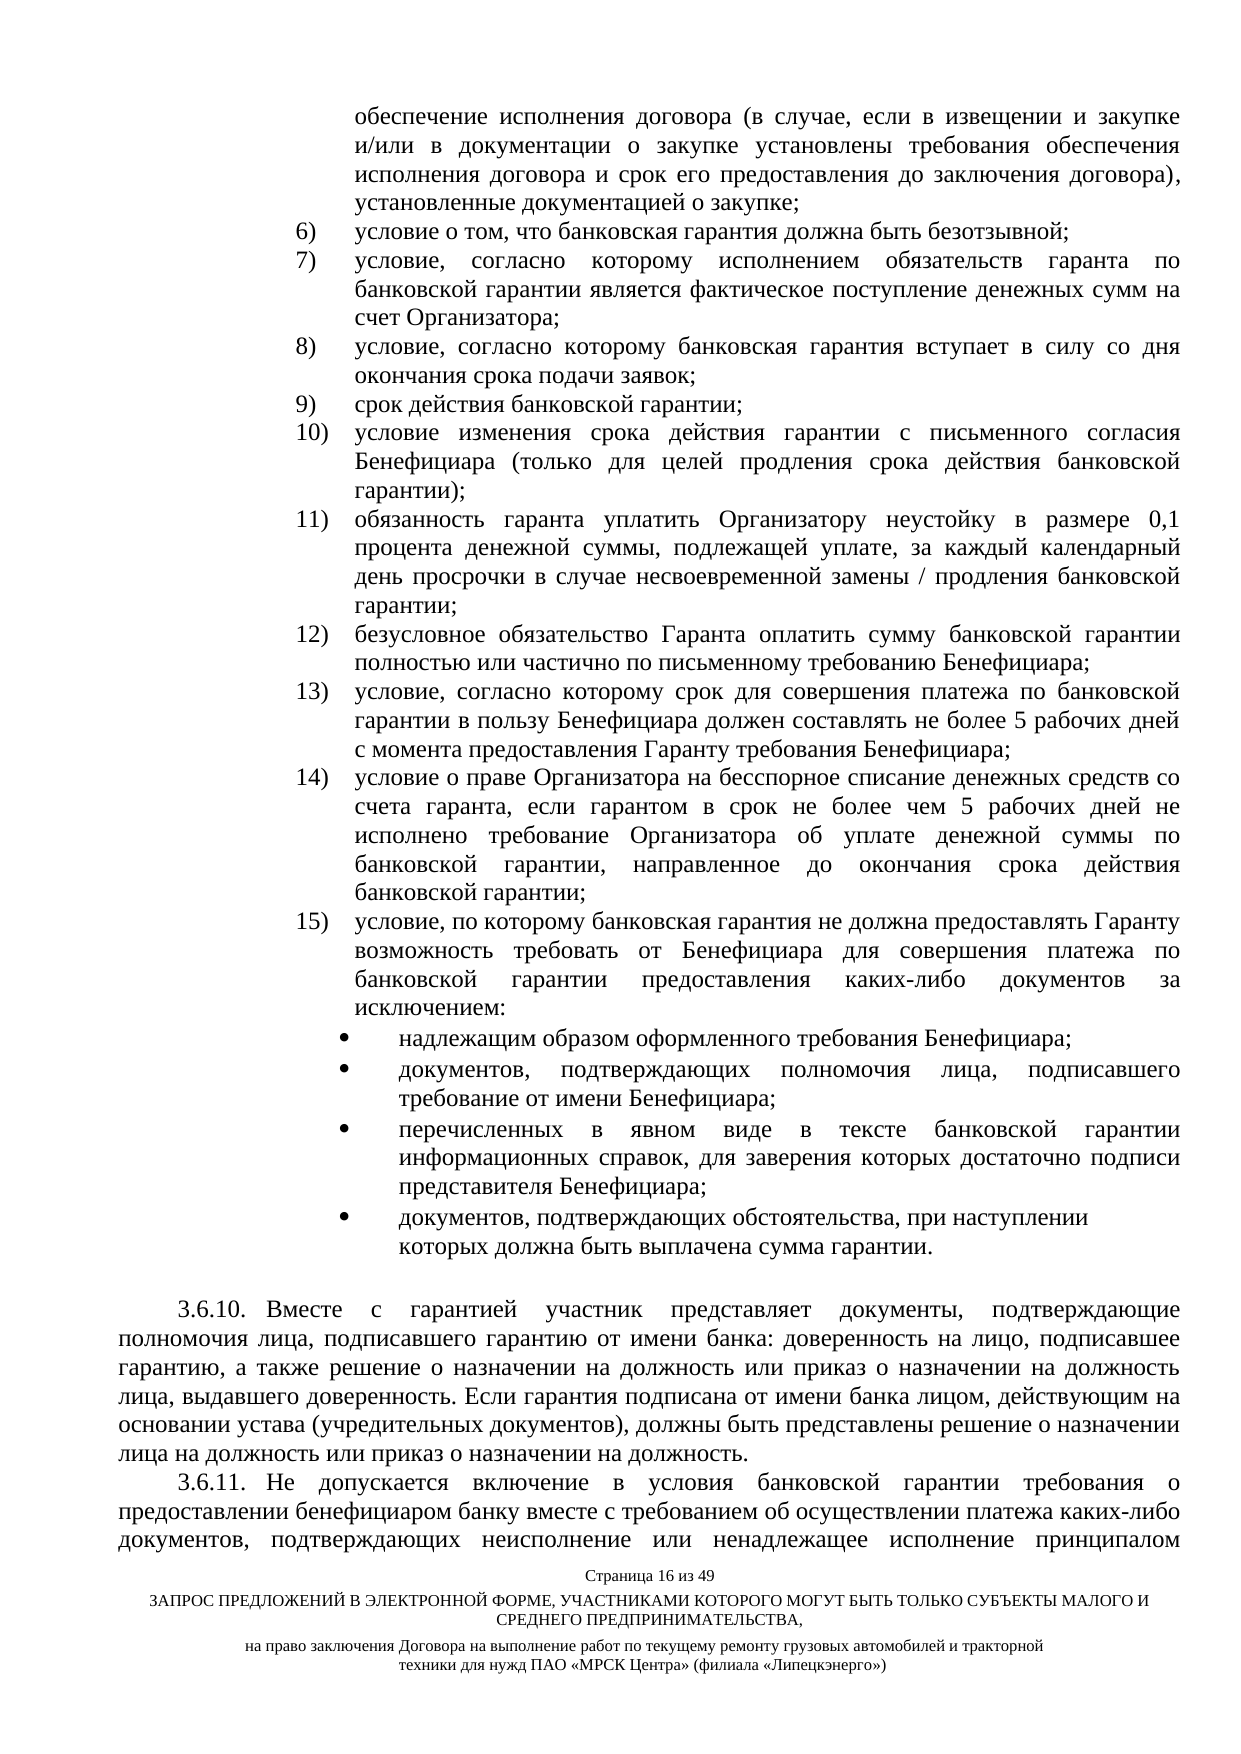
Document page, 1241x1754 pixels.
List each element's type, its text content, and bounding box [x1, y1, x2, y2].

list безусловное обязательство Гаранта оплатить сумму банковской гарантии полностью или частично по письменному требованию Бенефициара; [295, 619, 1181, 676]
list обязанность гаранта уплатить Организатору неустойку в размере 0,1 процента денежной суммы, подлежащей уплате, за каждый календарный день просрочки в случае несвоевременной замены / продления банковской гарантии; [295, 504, 1181, 619]
list условие, по которому банковская гарантия не должна предоставлять Гаранту возможность требовать от Бенефициара для совершения платежа по банковской гарантии предоставления каких-либо документов за исключением: [295, 906, 1181, 1021]
subtitle Вместе с гарантией участник представляет документы, подтверждающие полномочия лица, подписавшего гарантию от имени банка: доверенность на лицо, подписавшее гарантию, а также решение о назначении на должность или приказ о назначении на должность лица, выдавшего доверенность. Если гарантия подписана от имени банка лицом, действующим на основании устава (учредительных документов), должны быть представлены решение о назначении лица на должность или приказ о назначении на должность. [118, 1294, 1181, 1467]
list срок действия банковской гарантии; [295, 389, 1181, 417]
list условие о том, что банковская гарантия должна быть безотзывной; [295, 216, 1181, 245]
list условие, согласно которому срок для совершения платежа по банковской гарантии в пользу Бенефициара должен составлять не более 5 рабочих дней с момента предоставления Гаранту требования Бенефициара; [295, 676, 1181, 762]
list документов, подтверждающих обстоятельства, при наступлении которых должна быть выплачена сумма гарантии. [340, 1202, 1181, 1259]
list условие, согласно которому банковская гарантия вступает в силу со дня окончания срока подачи заявок; [295, 331, 1181, 389]
list перечисленных в явном виде в тексте банковской гарантии информационных справок, для заверения которых достаточно подписи представителя Бенефициара; [340, 1114, 1181, 1200]
list надлежащим образом оформленного требования Бенефициара; [340, 1023, 1181, 1052]
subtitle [118, 1467, 1181, 1553]
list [295, 101, 1181, 216]
list условие изменения срока действия гарантии с письменного согласия Бенефициара (только для целей продления срока действия банковской гарантии); [295, 417, 1181, 504]
list документов, подтверждающих полномочия лица, подписавшего требование от имени Бенефициара; [340, 1054, 1181, 1112]
list условие, согласно которому исполнением обязательств гаранта по банковской гарантии является фактическое поступление денежных сумм на счет Организатора; [295, 245, 1181, 331]
list условие о праве Организатора на бесспорное списание денежных средств со счета гаранта, если гарантом в срок не более чем 5 рабочих дней не исполнено требование Организатора об уплате денежной суммы по банковской гарантии, направленное до окончания срока действия банковской гарантии; [295, 762, 1181, 906]
